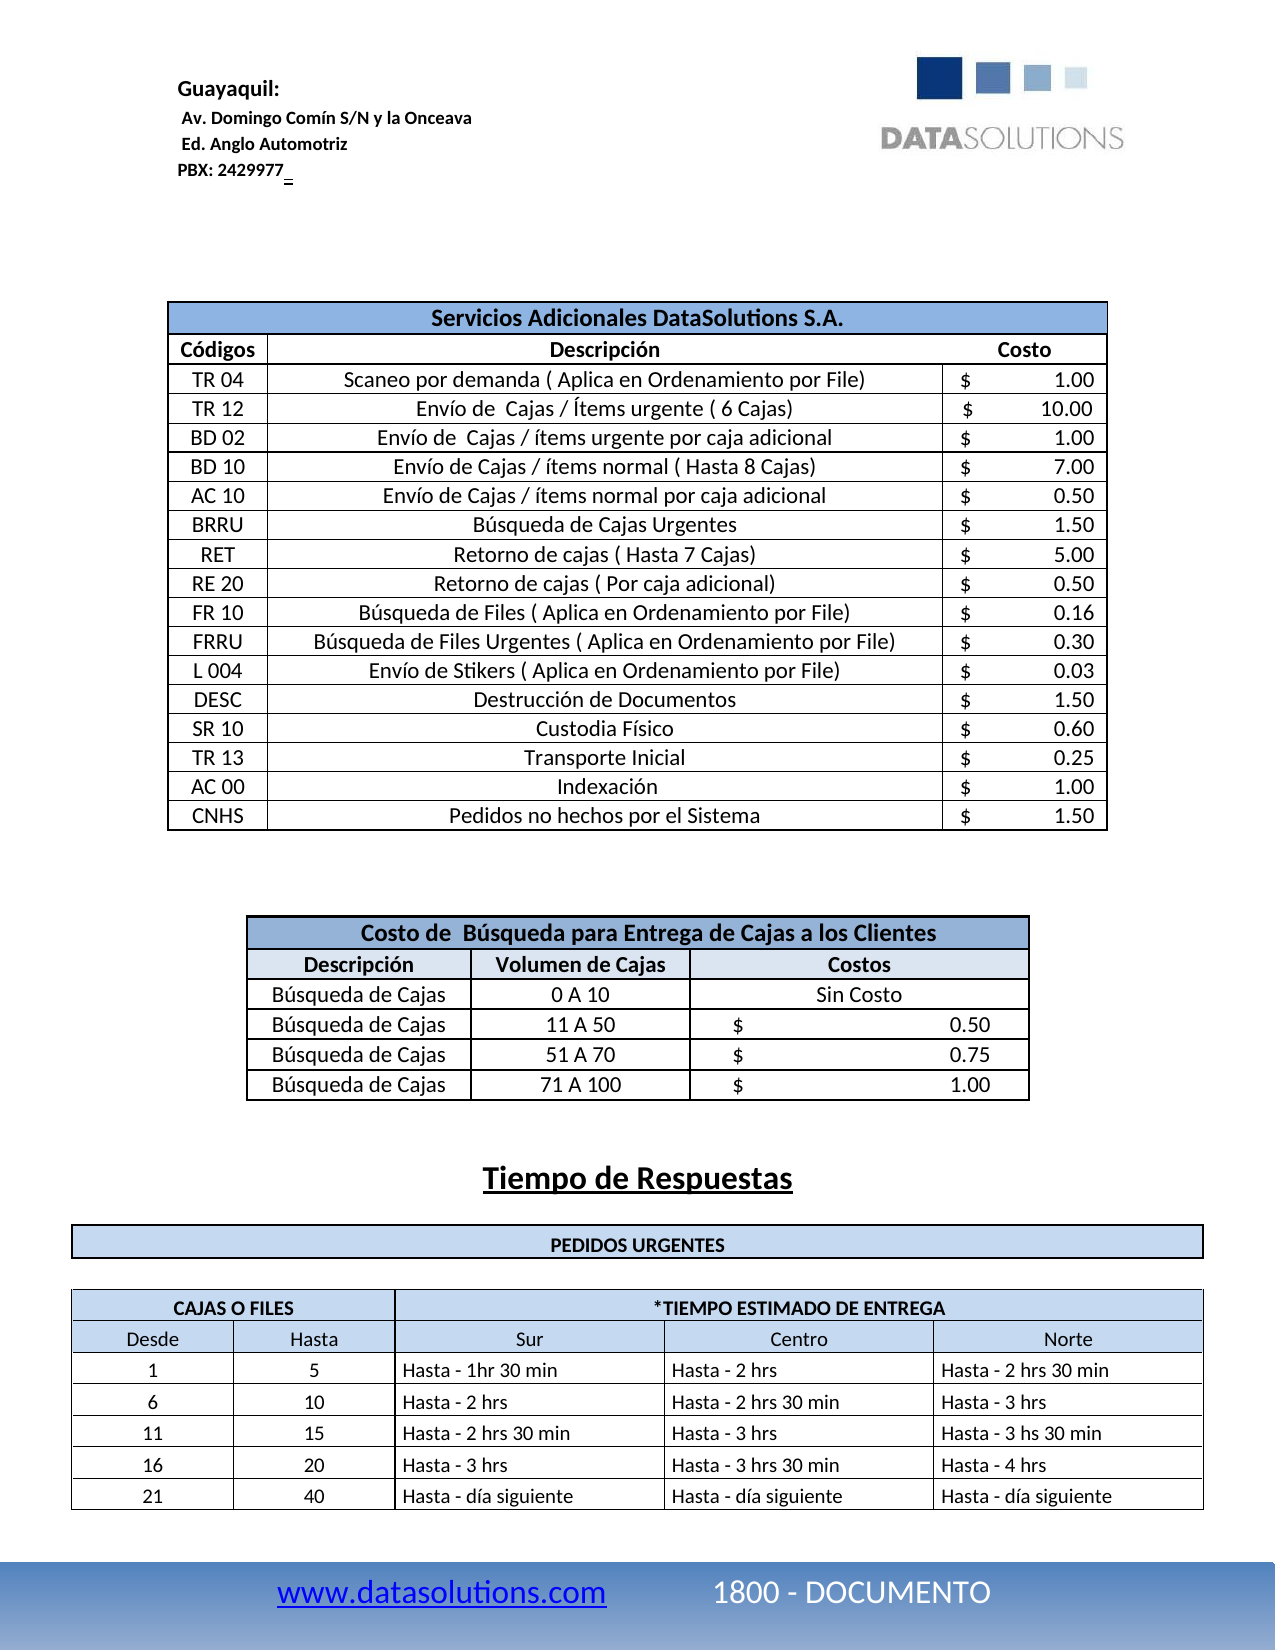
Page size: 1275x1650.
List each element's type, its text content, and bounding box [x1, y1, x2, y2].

table_header Servicios Adicionales DataSolutions S.A. [169, 303, 1107, 333]
table_cell Retorno de cajas ( Hasta 7 Cajas) [268, 540, 942, 568]
table_cell BD 10 [169, 453, 267, 481]
table_cell Norte [934, 1320, 1203, 1352]
table_cell AC 00 [169, 772, 267, 800]
table_cell Hasta - 4 hrs [934, 1446, 1203, 1477]
table_cell Envío de Stikers ( Aplica en Ordenamiento por File) [268, 656, 942, 684]
table_cell Hasta - día siguiente [665, 1479, 933, 1509]
table_cell Hasta - 3 hrs 30 min [665, 1447, 933, 1477]
table_cell $ 5.00 [943, 540, 1106, 568]
table_cell Búsqueda de Cajas Urgentes [268, 511, 942, 539]
table_cell Descripción [268, 335, 942, 363]
table_cell Hasta - 2 hrs 30 min [396, 1416, 664, 1446]
table_cell Hasta - 3 hrs [665, 1416, 933, 1446]
table_cell $ 0.50 [691, 1010, 1028, 1038]
table_cell Indexación [268, 772, 942, 800]
table_cell 0 A 10 [472, 980, 689, 1008]
table_cell TR 04 [169, 365, 267, 393]
table_cell Envío de Cajas / ítems normal ( Hasta 8 Cajas) [268, 453, 942, 481]
table_cell L 004 [169, 656, 267, 684]
table_cell 21 [72, 1478, 233, 1509]
table_cell 11 A 50 [472, 1010, 689, 1038]
table_cell 16 [72, 1446, 233, 1477]
table_cell [72, 1259, 233, 1289]
table_cell 5 [234, 1353, 394, 1383]
table_cell Hasta - 1hr 30 min [396, 1353, 664, 1383]
table_cell Envío de Cajas / Ítems urgente ( 6 Cajas) [268, 394, 942, 422]
table_cell $ 0.75 [691, 1040, 1028, 1068]
table_cell 40 [234, 1479, 394, 1509]
table_cell DESC [169, 685, 267, 713]
table_cell $ 0.30 [943, 627, 1106, 655]
table_cell Envío de Cajas / ítems urgente por caja adicional [268, 424, 942, 451]
table_cell 11 [72, 1415, 233, 1446]
table_cell $ 0.16 [943, 598, 1106, 626]
table_header Costo de Búsqueda para Entrega de Cajas a los Clientes [248, 918, 1028, 948]
table_cell FR 10 [169, 598, 267, 626]
table_cell Búsqueda de Files ( Aplica en Ordenamiento por File) [268, 598, 942, 626]
table_cell Custodia Físico [268, 714, 942, 742]
table_cell Hasta - 2 hrs [665, 1353, 933, 1383]
table_cell $ 1.50 [943, 685, 1106, 713]
table_cell AC 10 [169, 482, 267, 509]
table_cell Hasta - 3 hs 30 min [934, 1415, 1203, 1446]
table_cell FRRU [169, 627, 267, 655]
table_cell Hasta - día siguiente [934, 1478, 1203, 1509]
table_cell RET [169, 540, 267, 568]
table_cell [934, 1259, 1203, 1289]
table_cell Hasta - 2 hrs 30 min [665, 1384, 933, 1414]
table_cell Costos [691, 950, 1028, 978]
table_cell CNHS [169, 801, 267, 829]
table_cell Volumen de Cajas [472, 950, 689, 978]
table_cell $ 1.00 [943, 772, 1106, 800]
table_cell Búsqueda de Cajas [248, 1010, 470, 1038]
table_cell Búsqueda de Cajas [248, 980, 470, 1008]
table_cell 20 [234, 1447, 394, 1477]
table_cell Desde [72, 1320, 233, 1352]
table_cell $ 0.03 [943, 656, 1106, 684]
table_cell Centro [665, 1321, 933, 1352]
table_header PEDIDOS URGENTES [73, 1226, 1202, 1257]
table_cell Costo [942, 335, 1106, 363]
table_cell $ 0.60 [943, 714, 1106, 742]
table_cell Búsqueda de Cajas [248, 1040, 470, 1068]
table_cell CAJAS O FILES [72, 1289, 394, 1320]
table_cell Hasta [234, 1321, 394, 1352]
table_cell Descripción [248, 950, 470, 978]
table_cell [395, 1259, 664, 1289]
table_cell Búsqueda de Cajas [248, 1071, 470, 1098]
table_cell Transporte Inicial [268, 743, 942, 771]
table_cell BD 02 [169, 424, 267, 451]
table_cell Hasta - 2 hrs [396, 1384, 664, 1414]
table_cell Hasta - día siguiente [396, 1479, 664, 1509]
table_cell Envío de Cajas / ítems normal por caja adicional [268, 482, 942, 509]
table_cell Búsqueda de Files Urgentes ( Aplica en Ordenamiento por File) [268, 627, 942, 655]
table_cell Códigos [169, 335, 267, 363]
table_cell $ 1.00 [943, 365, 1106, 393]
table_cell TR 13 [169, 743, 267, 771]
table_cell [233, 1259, 395, 1289]
table_cell $ 1.00 [691, 1071, 1028, 1098]
table_cell 10 [234, 1384, 394, 1414]
table_cell $ 7.00 [943, 453, 1106, 481]
table_cell Scaneo por demanda ( Aplica en Ordenamiento por File) [268, 365, 942, 393]
table_cell Pedidos no hechos por el Sistema [268, 801, 942, 829]
table_cell $ 1.00 [943, 424, 1106, 451]
table_cell *TIEMPO ESTIMADO DE ENTREGA [396, 1289, 1203, 1320]
table_cell 51 A 70 [472, 1040, 689, 1068]
table_cell [664, 1259, 934, 1289]
text Tiempo de Respuestas [177, 1157, 1098, 1197]
table_cell $ 0.50 [943, 569, 1106, 597]
table_cell 1 [72, 1352, 233, 1383]
table_cell 71 A 100 [472, 1071, 689, 1098]
table_cell Hasta - 2 hrs 30 min [934, 1352, 1203, 1383]
table_cell Destrucción de Documentos [268, 685, 942, 713]
table_cell Sur [396, 1321, 664, 1352]
table_cell RE 20 [169, 569, 267, 597]
picture [846, 37, 1166, 169]
table_cell $ 1.50 [943, 801, 1106, 829]
table_cell Sin Costo [691, 980, 1028, 1008]
table_cell 6 [72, 1383, 233, 1414]
table_cell TR 12 [169, 394, 267, 422]
table_cell Hasta - 3 hrs [396, 1447, 664, 1477]
table_cell $ 0.25 [943, 743, 1106, 771]
table_cell $ 10.00 [943, 394, 1106, 422]
table_cell 15 [234, 1416, 394, 1446]
table_cell BRRU [169, 511, 267, 539]
table_cell $ 0.50 [943, 482, 1106, 509]
table_cell SR 10 [169, 714, 267, 742]
table_cell $ 1.50 [943, 511, 1106, 539]
table_cell Hasta - 3 hrs [934, 1383, 1203, 1414]
table_cell Retorno de cajas ( Por caja adicional) [268, 569, 942, 597]
